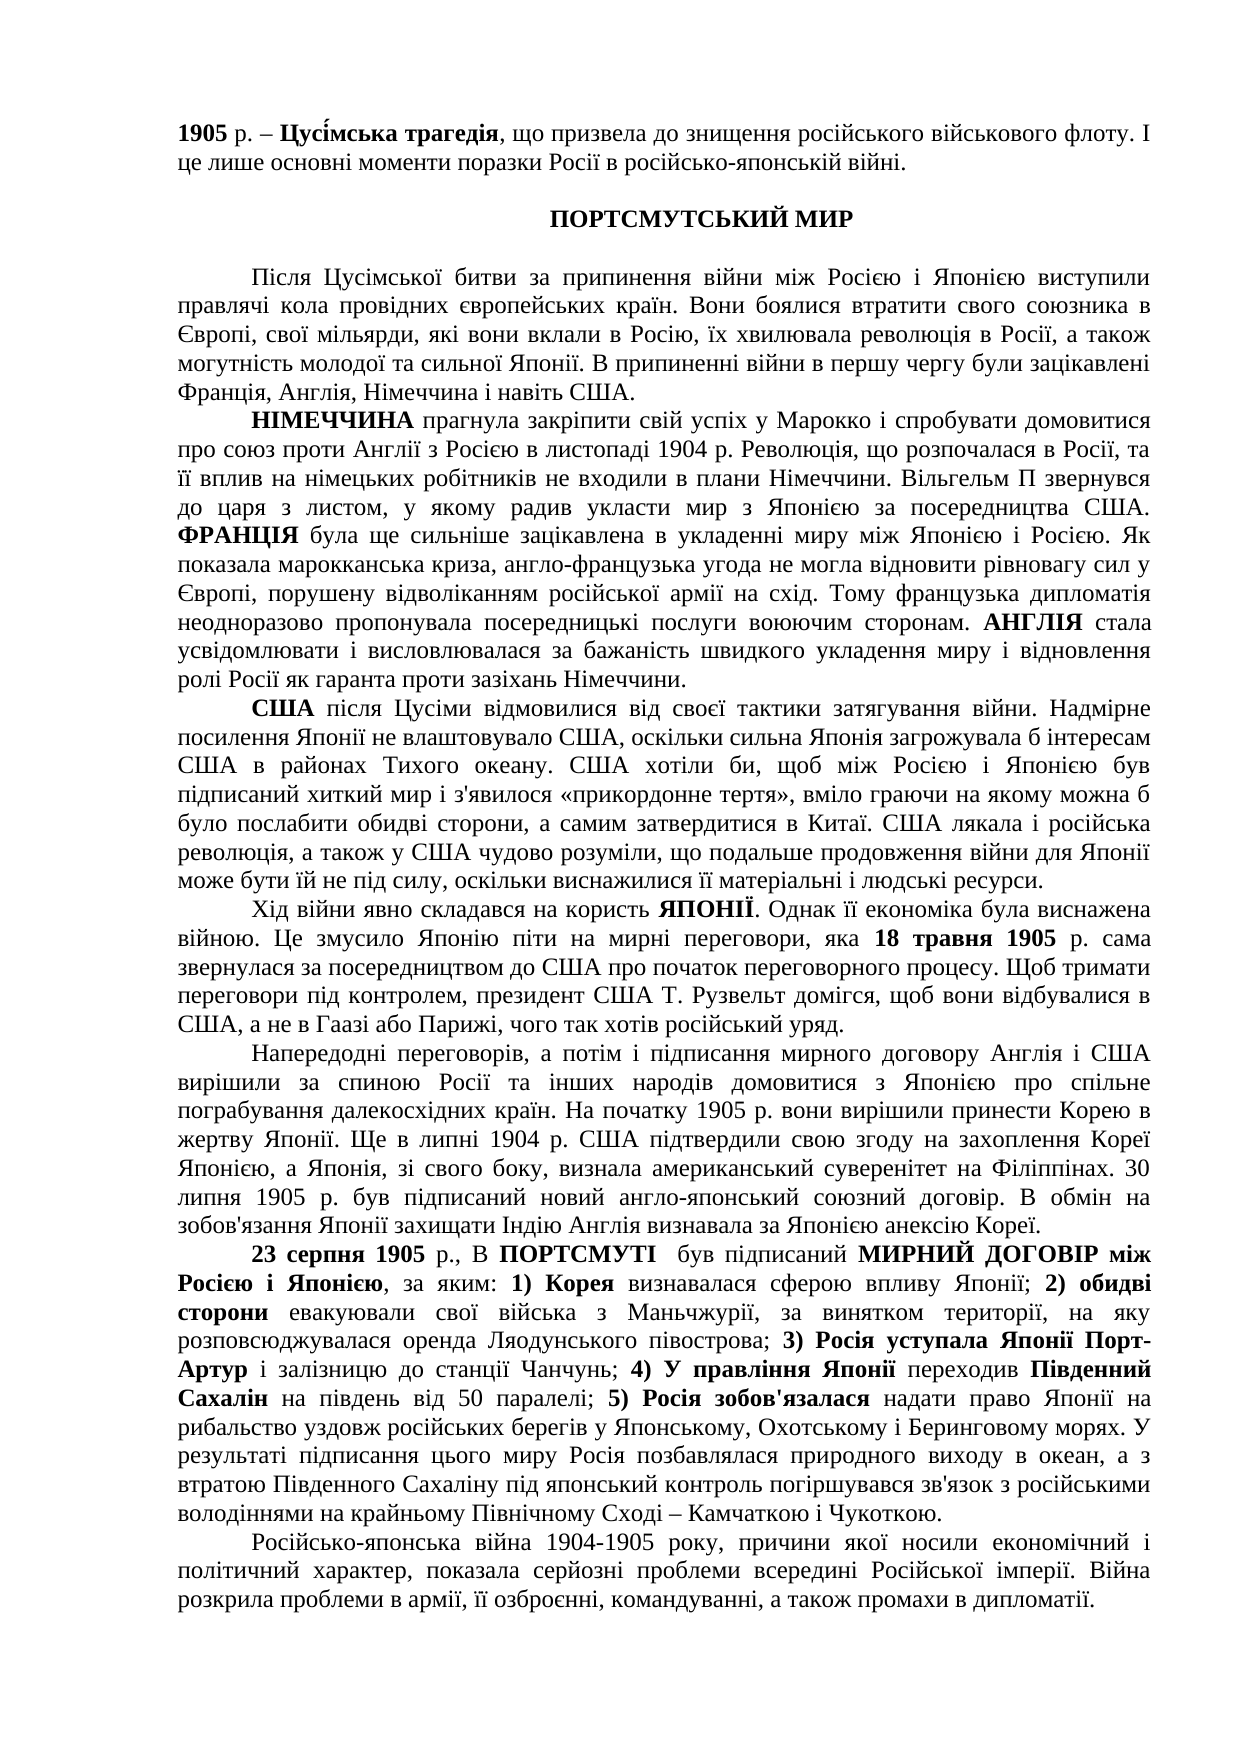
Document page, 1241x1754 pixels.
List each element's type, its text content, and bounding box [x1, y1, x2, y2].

text Після Цусімської битви за припинення війни між Росією і Японією виступили правлячі кола провідних європейських країн. Вони боялися втратити свого союзника в Європі, свої мільярди, які вони вклали в Росію, їх хвилювала революція в Росії, а також могутність молодої та сильної Японії. В припиненні війни в першу чергу були зацікавлені Франція, Англія, Німеччина і навіть США. [177, 262, 1152, 406]
text Хід війни явно складався на користь ЯПОНІЇ. Однак її економіка була виснажена війною. Це змусило Японію піти на мирні переговори, яка 18 травня 1905 р. сама звернулася за посередництвом до США про початок переговорного процесу. Щоб тримати переговори під контролем, президент США Т. Рузвельт домігся, щоб вони відбувалися в США, а не в Гаазі або Парижі, чого так хотів російський уряд. [177, 894, 1152, 1038]
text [177, 118, 1152, 176]
text Російсько-японська війна 1904-1905 року, причини якої носили економічний і політичний характер, показала серйозні проблеми всередині Російської імперії. Війна розкрила проблеми в армії, її озброєнні, командуванні, а також промахи в дипломатії. [177, 1527, 1152, 1613]
text 23 серпня 1905 р., В ПОРТСМУТІ був підписаний МИРНИЙ ДОГОВІР між Росією і Японією, за яким: 1) Корея визнавалася сферою впливу Японії; 2) обидві сторони евакуювали свої війська з Маньчжурії, за винятком території, на яку розповсюджувалася оренда Ляодунського півострова; 3) Росія уступала Японії Порт-Артур і залізницю до станції Чанчунь; 4) У правління Японії переходив Південний Сахалін на південь від 50 паралелі; 5) Росія зобов'язалася надати право Японії на рибальство уздовж російських берегів у Японському, Охотському і Беринговому морях. У результаті підписання цього миру Росія позбавлялася природного виходу в океан, а з втратою Південного Сахаліну під японський контроль погіршувався зв'язок з російськими володіннями на крайньому Північному Сході – Камчаткою і Чукоткою. [177, 1239, 1152, 1527]
text Напередодні переговорів, а потім і підписання мирного договору Англія і США вирішили за спиною Росії та інших народів домовитися з Японією про спільне пограбування далекосхідних країн. На початку 1905 р. вони вирішили принести Корею в жертву Японії. Ще в липні 1904 р. США підтвердили свою згоду на захоплення Кореї Японією, а Японія, зі свого боку, визнала американський суверенітет на Філіппінах. 30 липня 1905 р. був підписаний новий англо-японський союзний договір. В обмін на зобов'язання Японії захищати Індію Англія визнавала за Японією анексію Кореї. [177, 1038, 1152, 1239]
text ПОРТСМУТСЬКИЙ МИР [177, 204, 1152, 233]
text НІМЕЧЧИНА прагнула закріпити свій успіх у Марокко і спробувати домовитися про союз проти Англії з Росією в листопаді 1904 р. Революція, що розпочалася в Росії, та її вплив на німецьких робітників не входили в плани Німеччини. Вільгельм П звернувся до царя з листом, у якому радив укласти мир з Японією за посередництва США. ФРАНЦІЯ була ще сильніше зацікавлена в укладенні миру між Японією і Росією. Як показала марокканська криза, англо-французька угода не могла відновити рівновагу сил у Європі, порушену відволіканням російської армії на схід. Тому французька дипломатія неодноразово пропонувала посередницькі послуги воюючим сторонам. АНГЛІЯ стала усвідомлювати і висловлювалася за бажаність швидкого укладення миру і відновлення ролі Росії як гаранта проти зазіхань Німеччини. [177, 406, 1152, 693]
text США після Цусіми відмовилися від своєї тактики затягування війни. Надмірне посилення Японії не влаштовувало США, оскільки сильна Японія загрожувала б інтересам США в районах Тихого океану. США хотіли би, щоб між Росією і Японією був підписаний хиткий мир і з'явилося «прикордонне тертя», вміло граючи на якому можна б було послабити обидві сторони, а самим затвердитися в Китаї. США лякала і російська революція, а також у США чудово розуміли, що подальше продовження війни для Японії може бути їй не під силу, оскільки виснажилися її матеріальні і людські ресурси. [177, 693, 1152, 894]
